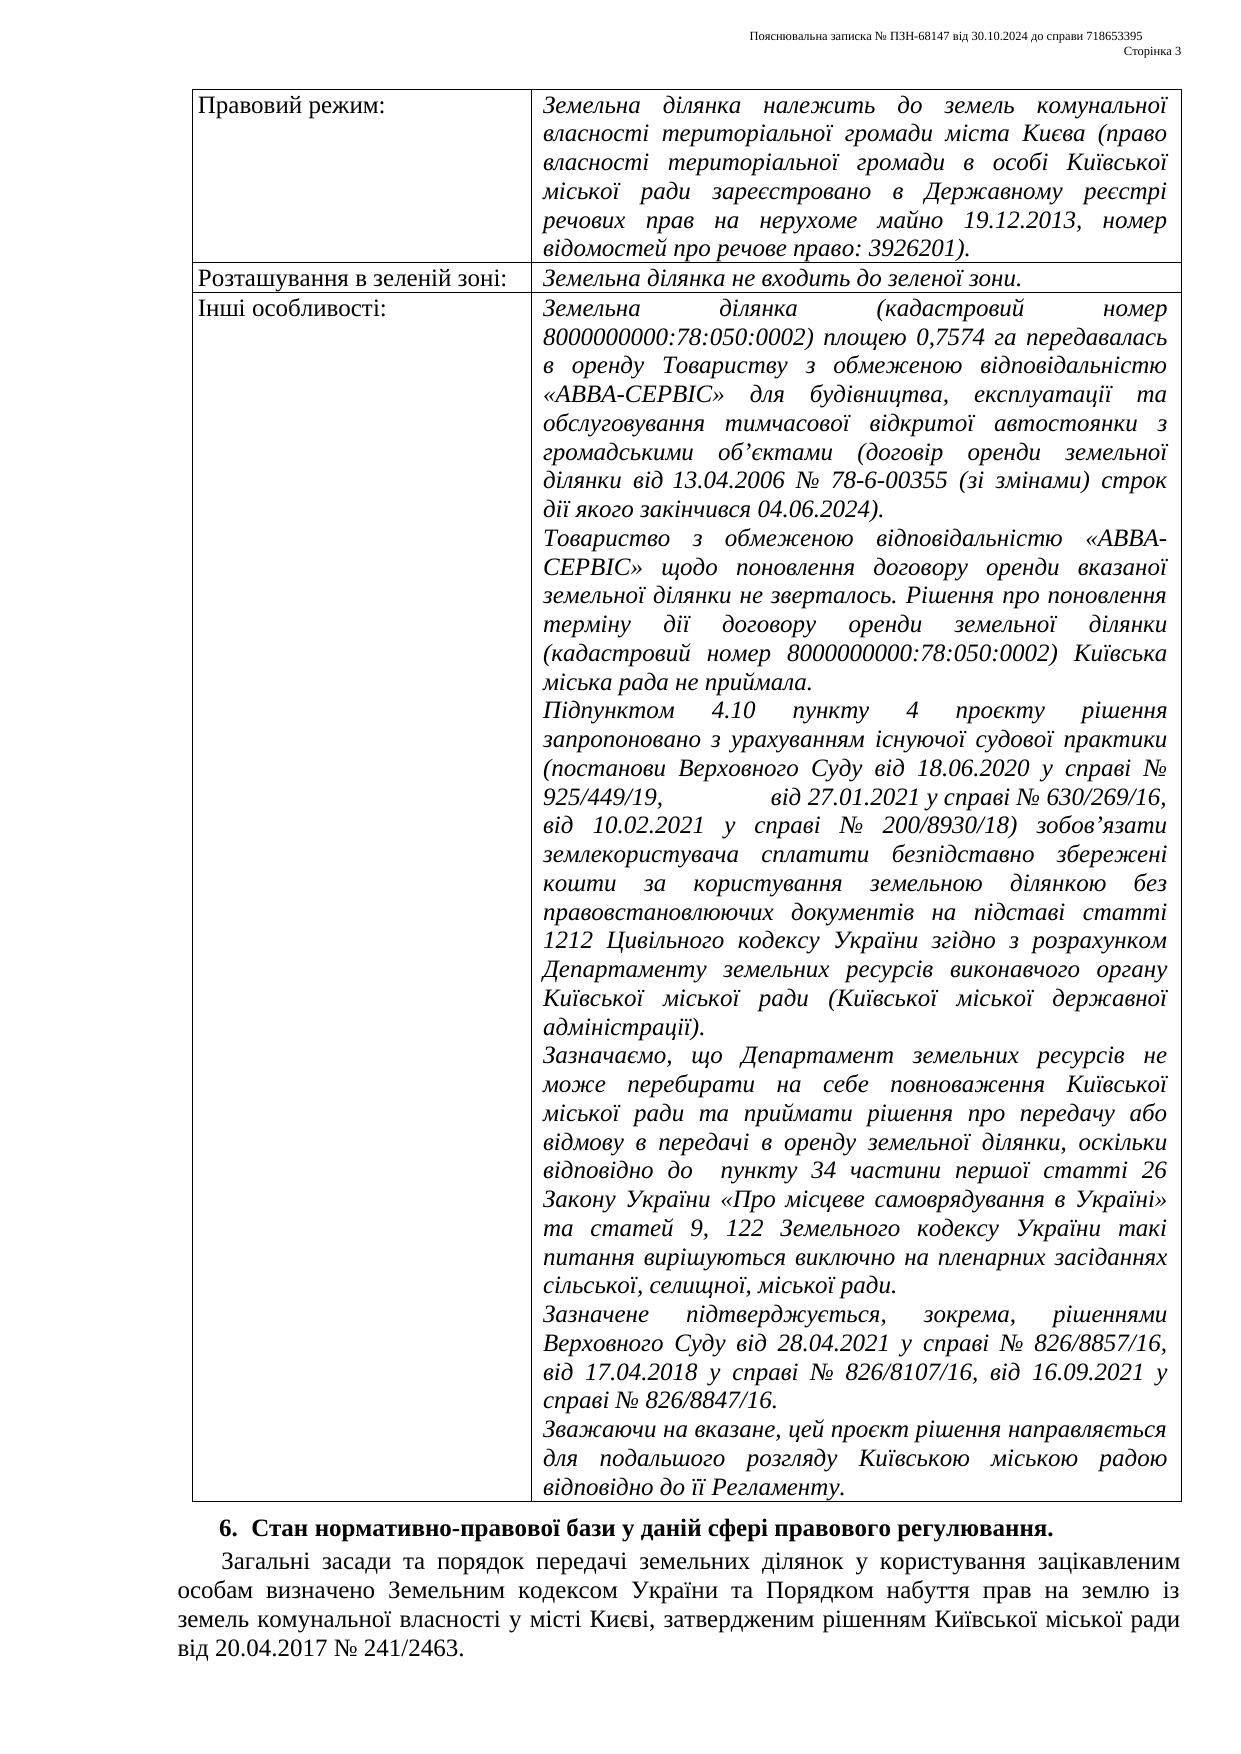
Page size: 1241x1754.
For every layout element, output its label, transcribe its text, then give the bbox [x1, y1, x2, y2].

text Загальні засади та порядок передачі земельних ділянок у користування зацікавленим особам визначено Земельним кодексом України та Порядком набуття прав на землю із земель комунальної власності у місті Києві, затвердженим рішенням Київської міської ради від 20.04.2017 № 241/2463. [177, 1546, 1181, 1661]
table_cell Земельна ділянка не входить до зеленої зони. [532, 263, 1181, 292]
table_cell Інші особливості: [193, 293, 531, 1501]
table_cell Розташування в зеленій зоні: [193, 263, 531, 292]
table_cell Правовий режим: [193, 90, 531, 262]
list Стан нормативно-правової бази у даній сфері правового регулювання. [177, 1513, 1181, 1542]
table_cell Земельна ділянка (кадастровий номер 8000000000:78:050:0002) площею 0,7574 га передавалась в оренду Товариству з обмеженою відповідальністю «АВВА-СЕРВІС» для будівництва, експлуатації та обслуговування тимчасової відкритої автостоянки з громадськими об’єктами (договір оренди земельної ділянки від 13.04.2006 № 78-6-00355 (зі змінами) строк дії якого закінчився 04.06.2024). Товариство з обмеженою відповідальністю «АВВА-СЕРВІС» щодо поновлення договору оренди вказаної земельної ділянки не зверталось. Рішення про поновлення терміну дії договору оренди земельної ділянки (кадастровий номер 8000000000:78:050:0002) Київська міська рада не приймала. Підпунктом 4.10 пункту 4 проєкту рішення запропоновано з урахуванням існуючої судової практики (постанови Верховного Cуду від 18.06.2020 у справі № 925/449/19, від 27.01.2021 у справі № 630/269/16, від 10.02.2021 у справі № 200/8930/18) зобов’язати землекористувача сплатити безпідставно збережені кошти за користування земельною ділянкою без правовстановлюючих документів на підставі статті 1212 Цивільного кодексу України згідно з розрахунком Департаменту земельних ресурсів виконавчого органу Київської міської ради (Київської міської державної адміністрації). Зазначаємо, що Департамент земельних ресурсів не може перебирати на себе повноваження Київської міської ради та приймати рішення про передачу або відмову в передачі в оренду земельної ділянки, оскільки відповідно до пункту 34 частини першої статті 26 Закону України «Про місцеве самоврядування в Україні» та статей 9, 122 Земельного кодексу України такі питання вирішуються виключно на пленарних засіданнях сільської, селищної, міської ради. Зазначене підтверджується, зокрема, рішеннями Верховного Суду від 28.04.2021 у справі № 826/8857/16, від 17.04.2018 у справі № 826/8107/16, від 16.09.2021 у справі № 826/8847/16. Зважаючи на вказане, цей проєкт рішення направляється для подальшого розгляду Київською міською радою відповідно до її Регламенту. [532, 293, 1181, 1501]
table_cell Земельна ділянка належить до земель комунальної власності територіальної громади міста Києва (право власності територіальної громади в особі Київської міської ради зареєстровано в Державному реєстрі речових прав на нерухоме майно 19.12.2013, номер відомостей про речове право: 3926201). [532, 90, 1181, 262]
